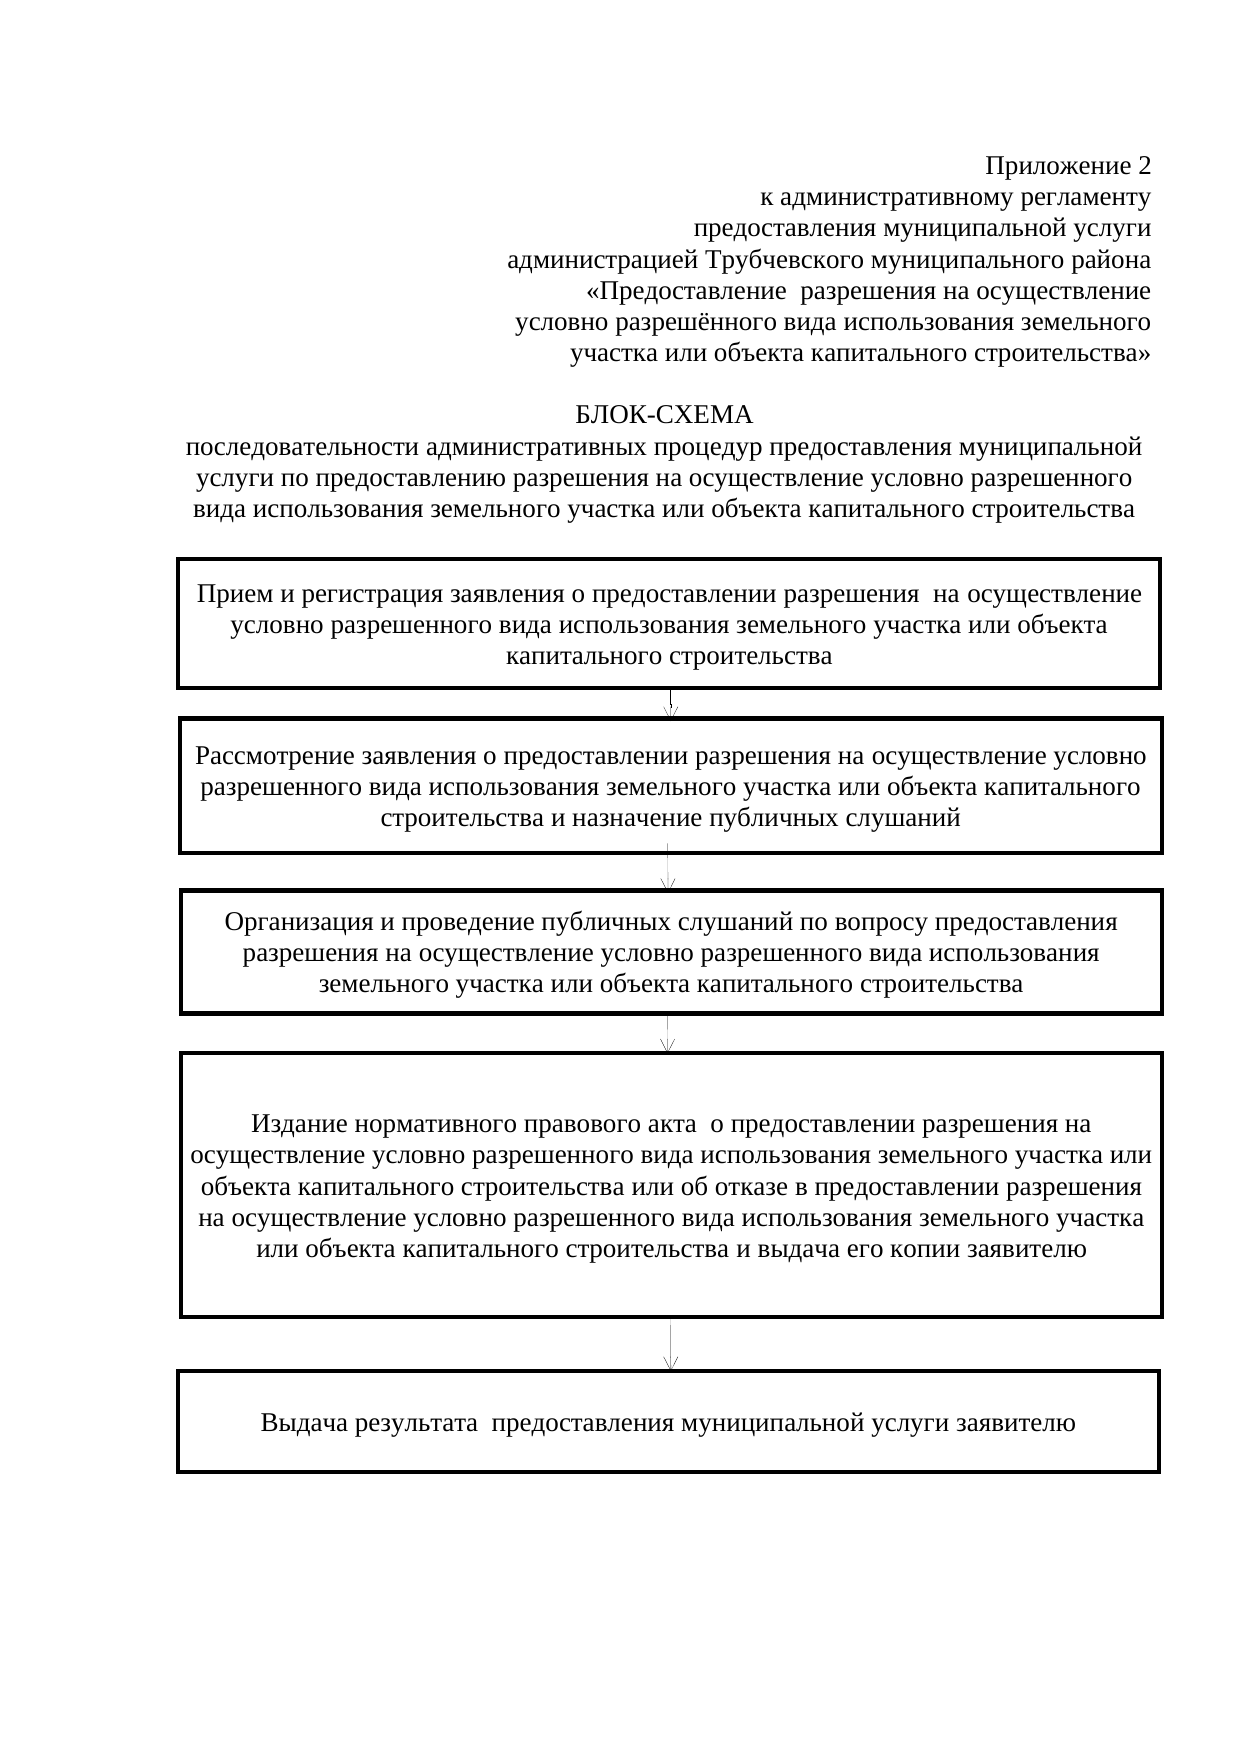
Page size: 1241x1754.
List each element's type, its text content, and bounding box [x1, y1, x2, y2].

text БЛОК-СХЕМА [177, 398, 1152, 429]
text участка или объекта капитального строительства» [177, 336, 1152, 367]
text предоставления муниципальной услуги [177, 212, 1152, 243]
text Приложение 2 [177, 149, 1152, 180]
text «Предоставление разрешения на осуществление [177, 274, 1152, 305]
text условно разрешённого вида использования земельного [177, 305, 1152, 336]
text к административному регламенту [177, 180, 1152, 212]
text последовательности административных процедур предоставления муниципальной услуги по предоставлению разрешения на осуществление условно разрешенного вида использования земельного участка или объекта капитального строительства [177, 429, 1152, 523]
text администрацией Трубчевского муниципального района [177, 243, 1152, 274]
